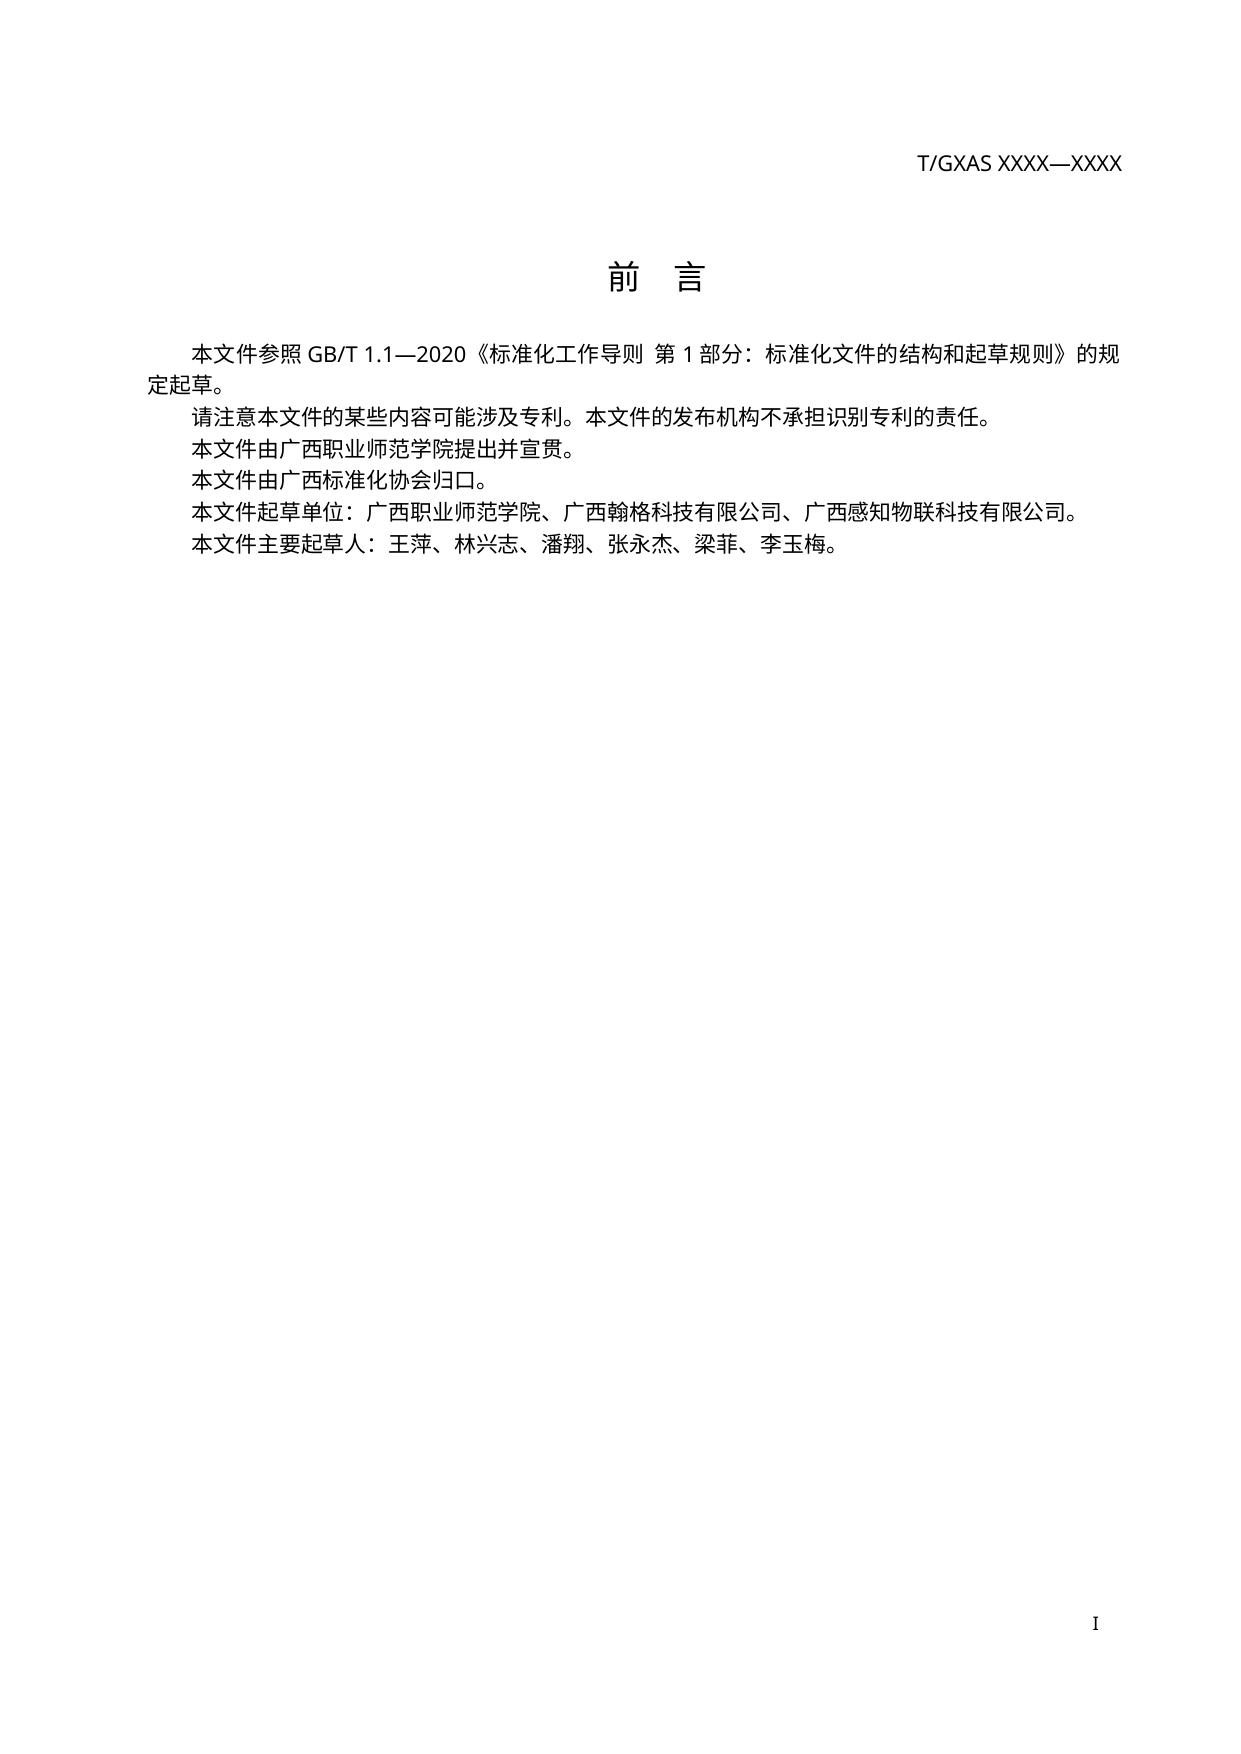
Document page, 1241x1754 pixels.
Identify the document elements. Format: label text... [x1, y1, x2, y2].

text 本文件主要起草人：王萍、林兴志、潘翔、张永杰、梁菲、李玉梅。 [148, 527, 1122, 558]
text 前言 [148, 251, 1122, 299]
text 本文件由广西标准化协会归口。 [148, 463, 1122, 495]
text 本文件参照GB/T 1.1—2020《标准化工作导则 第1部分：标准化文件的结构和起草规则》的规定起草。 [148, 337, 1122, 400]
text 请注意本文件的某些内容可能涉及专利。本文件的发布机构不承担识别专利的责任。 [148, 400, 1122, 432]
text 本文件起草单位：广西职业师范学院、广西翰格科技有限公司、广西感知物联科技有限公司。 [148, 495, 1122, 527]
text 本文件由广西职业师范学院提出并宣贯。 [148, 432, 1122, 463]
